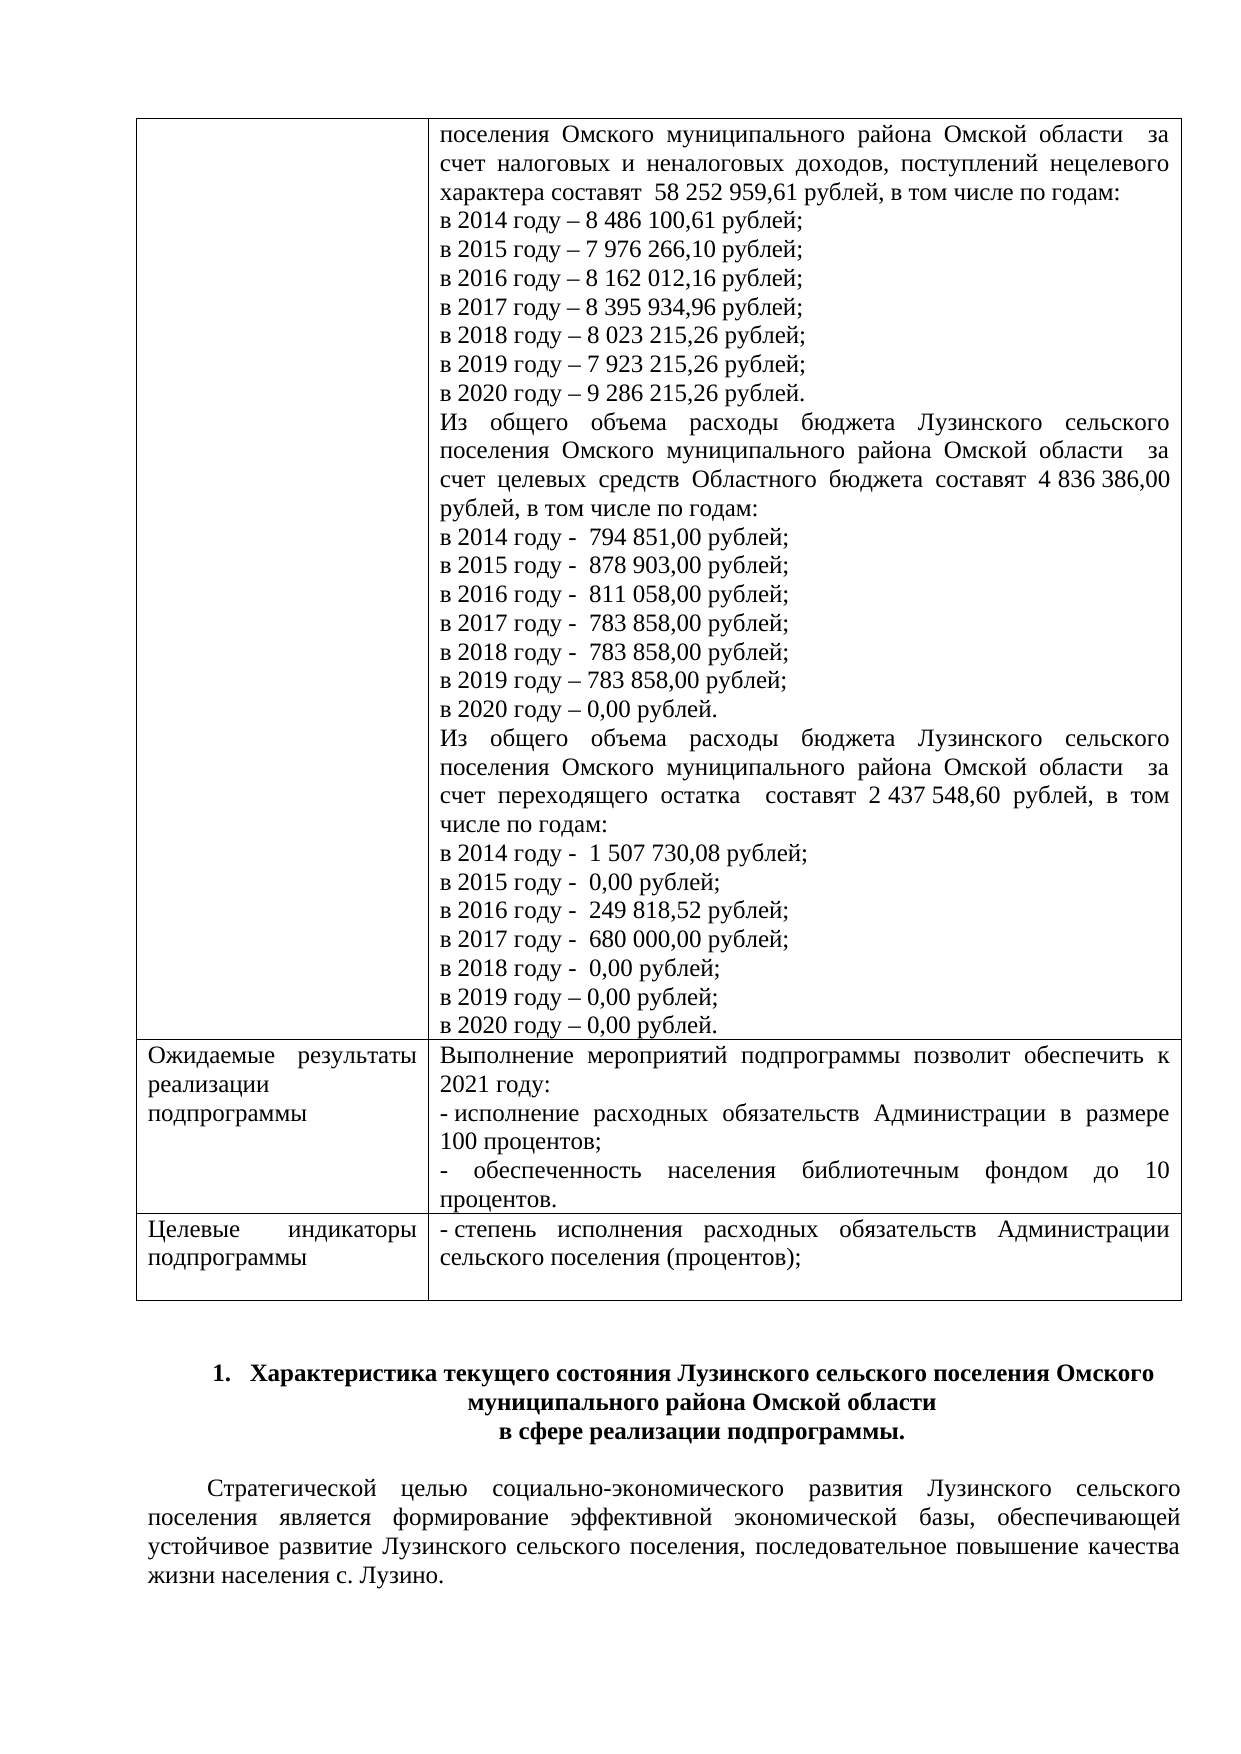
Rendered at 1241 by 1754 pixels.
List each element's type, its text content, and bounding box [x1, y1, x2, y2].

text в сфере реализации подпрограммы. [223, 1416, 1181, 1445]
table_cell Ожидаемые результаты реализации подпрограммы [137, 1040, 428, 1213]
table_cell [137, 119, 428, 1039]
table_cell - степень исполнения расходных обязательств Администрации сельского поселения (процентов); [429, 1214, 1181, 1300]
table_cell Целевые индикаторы подпрограммы [137, 1214, 428, 1300]
text Стратегической целью социально-экономического развития Лузинского сельского поселения является формирование эффективной экономической базы, обеспечивающей устойчивое развитие Лузинского сельского поселения, последовательное повышение качества жизни населения с. Лузино. [148, 1473, 1181, 1588]
table_cell Выполнение мероприятий подпрограммы позволит обеспечить к 2021 году: - исполнение расходных обязательств Администрации в размере 100 процентов; - обеспеченность населения библиотечным фондом до 10 процентов. [429, 1040, 1181, 1213]
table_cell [429, 119, 1181, 1039]
list Характеристика текущего состояния Лузинского сельского поселения Омского муниципального района Омской области [185, 1358, 1181, 1416]
